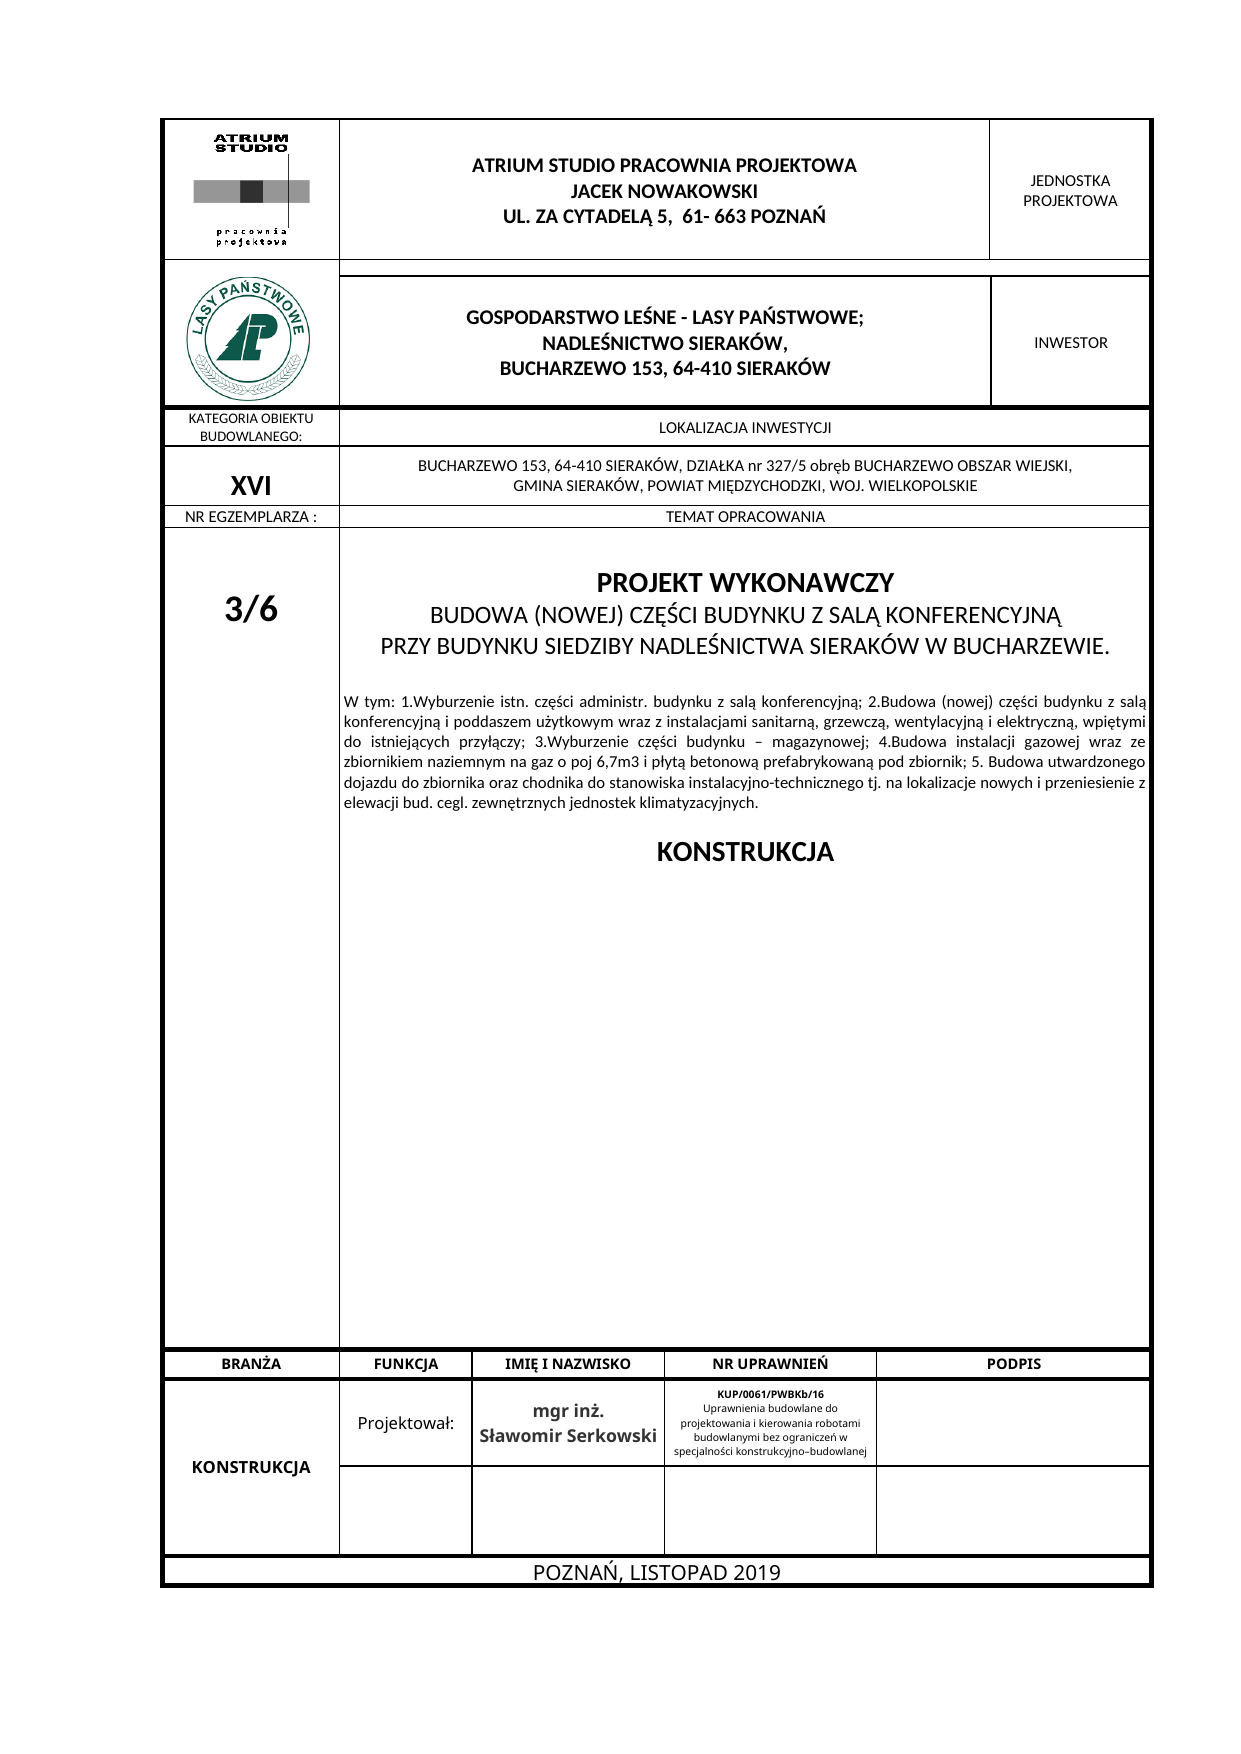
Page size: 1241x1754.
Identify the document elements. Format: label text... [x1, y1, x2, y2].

table_cell [340, 260, 1149, 275]
table_cell POZNAŃ, LISTOPAD 2019 [165, 1558, 1149, 1583]
table_cell IMIĘ I NAZWISKO [473, 1352, 664, 1376]
table_cell PODPIS [877, 1352, 1149, 1376]
table_cell GOSPODARSTWO LEŚNE - LASY PAŃSTWOWE; NADLEŚNICTWO SIERAKÓW, BUCHARZEWO 153, 64-410 SIERAKÓW [340, 277, 990, 405]
table_cell Projektował: [340, 1381, 471, 1465]
table_cell mgr inż. Sławomir Serkowski [473, 1381, 664, 1465]
table_cell [473, 1467, 664, 1554]
table_cell TEMAT OPRACOWANIA [340, 506, 1149, 526]
table_cell INWESTOR [992, 277, 1149, 405]
table_cell [877, 1381, 1149, 1465]
table_cell JEDNOSTKA PROJEKTOWA [990, 120, 1149, 258]
table_cell XVI [165, 447, 339, 504]
table_cell KUP/0061/PWBKb/16 Uprawnienia budowlane do projektowania i kierowania robotami budowlanymi bez ograniczeń w specjalności konstrukcyjno–budowlanej [665, 1381, 876, 1465]
table_cell BRANŻA [165, 1352, 339, 1376]
table_cell 3/6 [165, 528, 339, 1347]
table_cell LOKALIZACJA INWESTYCJI [340, 410, 1149, 445]
table_cell FUNKCJA [340, 1352, 471, 1376]
table_cell ATRIUM STUDIO PRACOWNIA PROJEKTOWA JACEK NOWAKOWSKI UL. ZA CYTADELĄ 5, 61- 663 POZNAŃ [340, 120, 989, 258]
table_cell KATEGORIA OBIEKTU BUDOWLANEGO: [165, 410, 339, 445]
table_cell PROJEKT WYKONAWCZY BUDOWA (NOWEJ) CZĘŚCI BUDYNKU Z SALĄ KONFERENCYJNĄ PRZY BUDYNKU SIEDZIBY NADLEŚNICTWA SIERAKÓW W BUCHARZEWIE. W tym: 1.Wyburzenie istn. części administr. budynku z salą konferencyjną; 2.Budowa (nowej) części budynku z salą konferencyjną i poddaszem użytkowym wraz z instalacjami sanitarną, grzewczą, wentylacyjną i elektryczną, wpiętymi do istniejących przyłączy; 3.Wyburzenie części budynku – magazynowej; 4.Budowa instalacji gazowej wraz ze zbiornikiem naziemnym na gaz o poj 6,7m3 i płytą betonową prefabrykowaną pod zbiornik; 5. Budowa utwardzonego dojazdu do zbiornika oraz chodnika do stanowiska instalacyjno-technicznego tj. na lokalizacje nowych i przeniesienie z elewacji bud. cegl. zewnętrznych jednostek klimatyzacyjnych. KONSTRUKCJA [340, 528, 1149, 1347]
table_cell NR EGZEMPLARZA : [165, 506, 339, 526]
table_cell [340, 1467, 471, 1554]
table_cell [665, 1467, 876, 1554]
table_cell NR UPRAWNIEŃ [665, 1352, 876, 1376]
table_cell [165, 120, 339, 258]
table_cell KONSTRUKCJA [165, 1381, 339, 1554]
table_cell BUCHARZEWO 153, 64-410 SIERAKÓW, DZIAŁKA nr 327/5 obręb BUCHARZEWO OBSZAR WIEJSKI, GMINA SIERAKÓW, POWIAT MIĘDZYCHODZKI, WOJ. WIELKOPOLSKIE [340, 447, 1149, 504]
table_cell [877, 1467, 1149, 1554]
table_cell [165, 260, 339, 405]
picture [186, 277, 326, 401]
